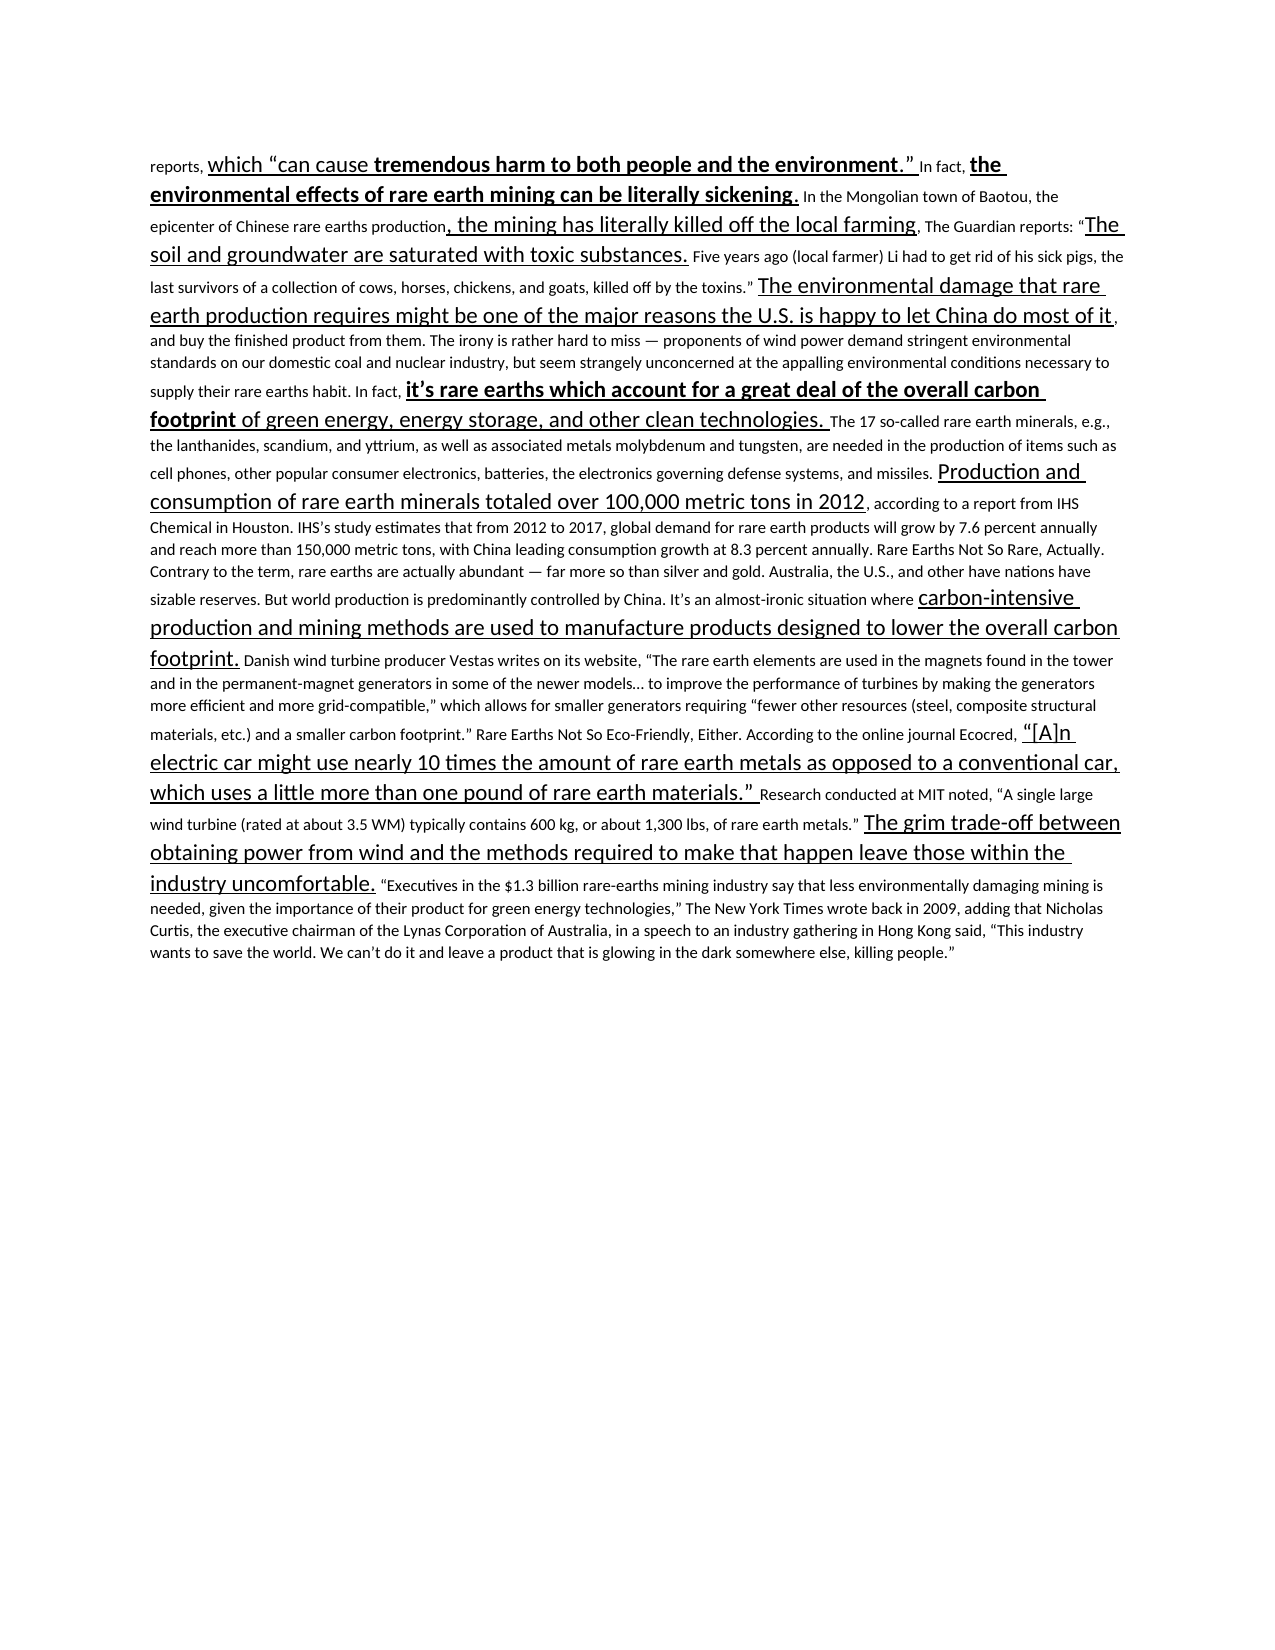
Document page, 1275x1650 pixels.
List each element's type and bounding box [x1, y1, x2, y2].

text [150, 150, 1125, 962]
